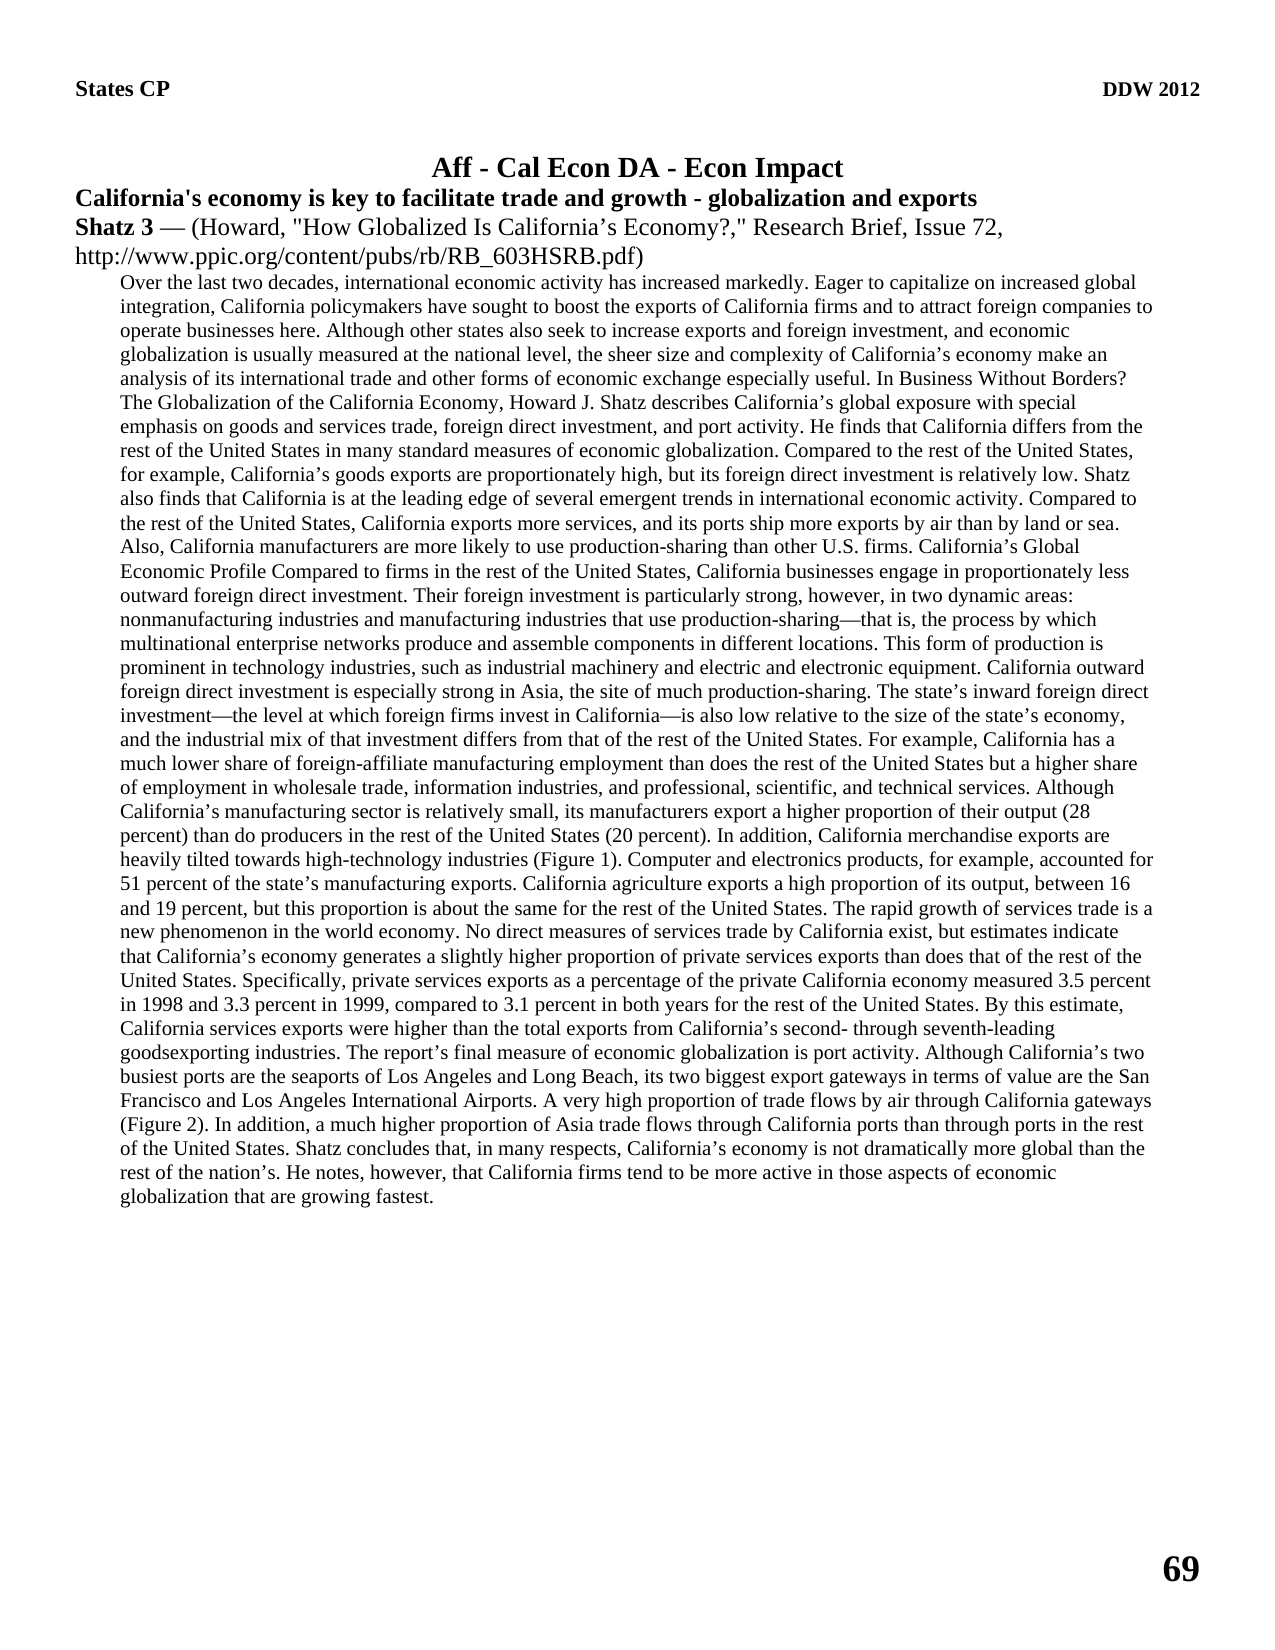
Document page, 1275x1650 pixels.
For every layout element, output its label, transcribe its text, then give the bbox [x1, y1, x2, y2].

subtitle Aff - Cal Econ DA - Econ Impact [75, 150, 1200, 183]
text Over the last two decades, international economic activity has increased markedly. Eager to capitalize on increased global integration, California policymakers have sought to boost the exports of California firms and to attract foreign companies to operate businesses here. Although other states also seek to increase exports and foreign investment, and economic globalization is usually measured at the national level, the sheer size and complexity of California’s economy make an analysis of its international trade and other forms of economic exchange especially useful. In Business Without Borders? The Globalization of the California Economy, Howard J. Shatz describes California’s global exposure with special emphasis on goods and services trade, foreign direct investment, and port activity. He finds that California differs from the rest of the United States in many standard measures of economic globalization. Compared to the rest of the United States, for example, California’s goods exports are proportionately high, but its foreign direct investment is relatively low. Shatz also finds that California is at the leading edge of several emergent trends in international economic activity. Compared to the rest of the United States, California exports more services, and its ports ship more exports by air than by land or sea. Also, California manufacturers are more likely to use production-sharing than other U.S. firms. California’s Global Economic Profile Compared to firms in the rest of the United States, California businesses engage in proportionately less outward foreign direct investment. Their foreign investment is particularly strong, however, in two dynamic areas: nonmanufacturing industries and manufacturing industries that use production-sharing—that is, the process by which multinational enterprise networks produce and assemble components in different locations. This form of production is prominent in technology industries, such as industrial machinery and electric and electronic equipment. California outward foreign direct investment is especially strong in Asia, the site of much production-sharing. The state’s inward foreign direct investment—the level at which foreign firms invest in California—is also low relative to the size of the state’s economy, and the industrial mix of that investment differs from that of the rest of the United States. For example, California has a much lower share of foreign-affiliate manufacturing employment than does the rest of the United States but a higher share of employment in wholesale trade, information industries, and professional, scientific, and technical services. Although California’s manufacturing sector is relatively small, its manufacturers export a higher proportion of their output (28 percent) than do producers in the rest of the United States (20 percent). In addition, California merchandise exports are heavily tilted towards high-technology industries (Figure 1). Computer and electronics products, for example, accounted for 51 percent of the state’s manufacturing exports. California agriculture exports a high proportion of its output, between 16 and 19 percent, but this proportion is about the same for the rest of the United States. The rapid growth of services trade is a new phenomenon in the world economy. No direct measures of services trade by California exist, but estimates indicate that California’s economy generates a slightly higher proportion of private services exports than does that of the rest of the United States. Specifically, private services exports as a percentage of the private California economy measured 3.5 percent in 1998 and 3.3 percent in 1999, compared to 3.1 percent in both years for the rest of the United States. By this estimate, California services exports were higher than the total exports from California’s second- through seventh-leading goodsexporting industries. The report’s final measure of economic globalization is port activity. Although California’s two busiest ports are the seaports of Los Angeles and Long Beach, its two biggest export gateways in terms of value are the San Francisco and Los Angeles International Airports. A very high proportion of trade flows by air through California gateways (Figure 2). In addition, a much higher proportion of Asia trade flows through California ports than through ports in the rest of the United States. Shatz concludes that, in many respects, California’s economy is not dramatically more global than the rest of the nation’s. He notes, however, that California firms tend to be more active in those aspects of economic globalization that are growing fastest. [120, 270, 1155, 1208]
text Shatz 3 — (Howard, "How Globalized Is California’s Economy?," Research Brief, Issue 72, http://www.ppic.org/content/pubs/rb/RB_603HSRB.pdf) [75, 212, 1200, 270]
text California's economy is key to facilitate trade and growth - globalization and exports [75, 183, 1200, 212]
